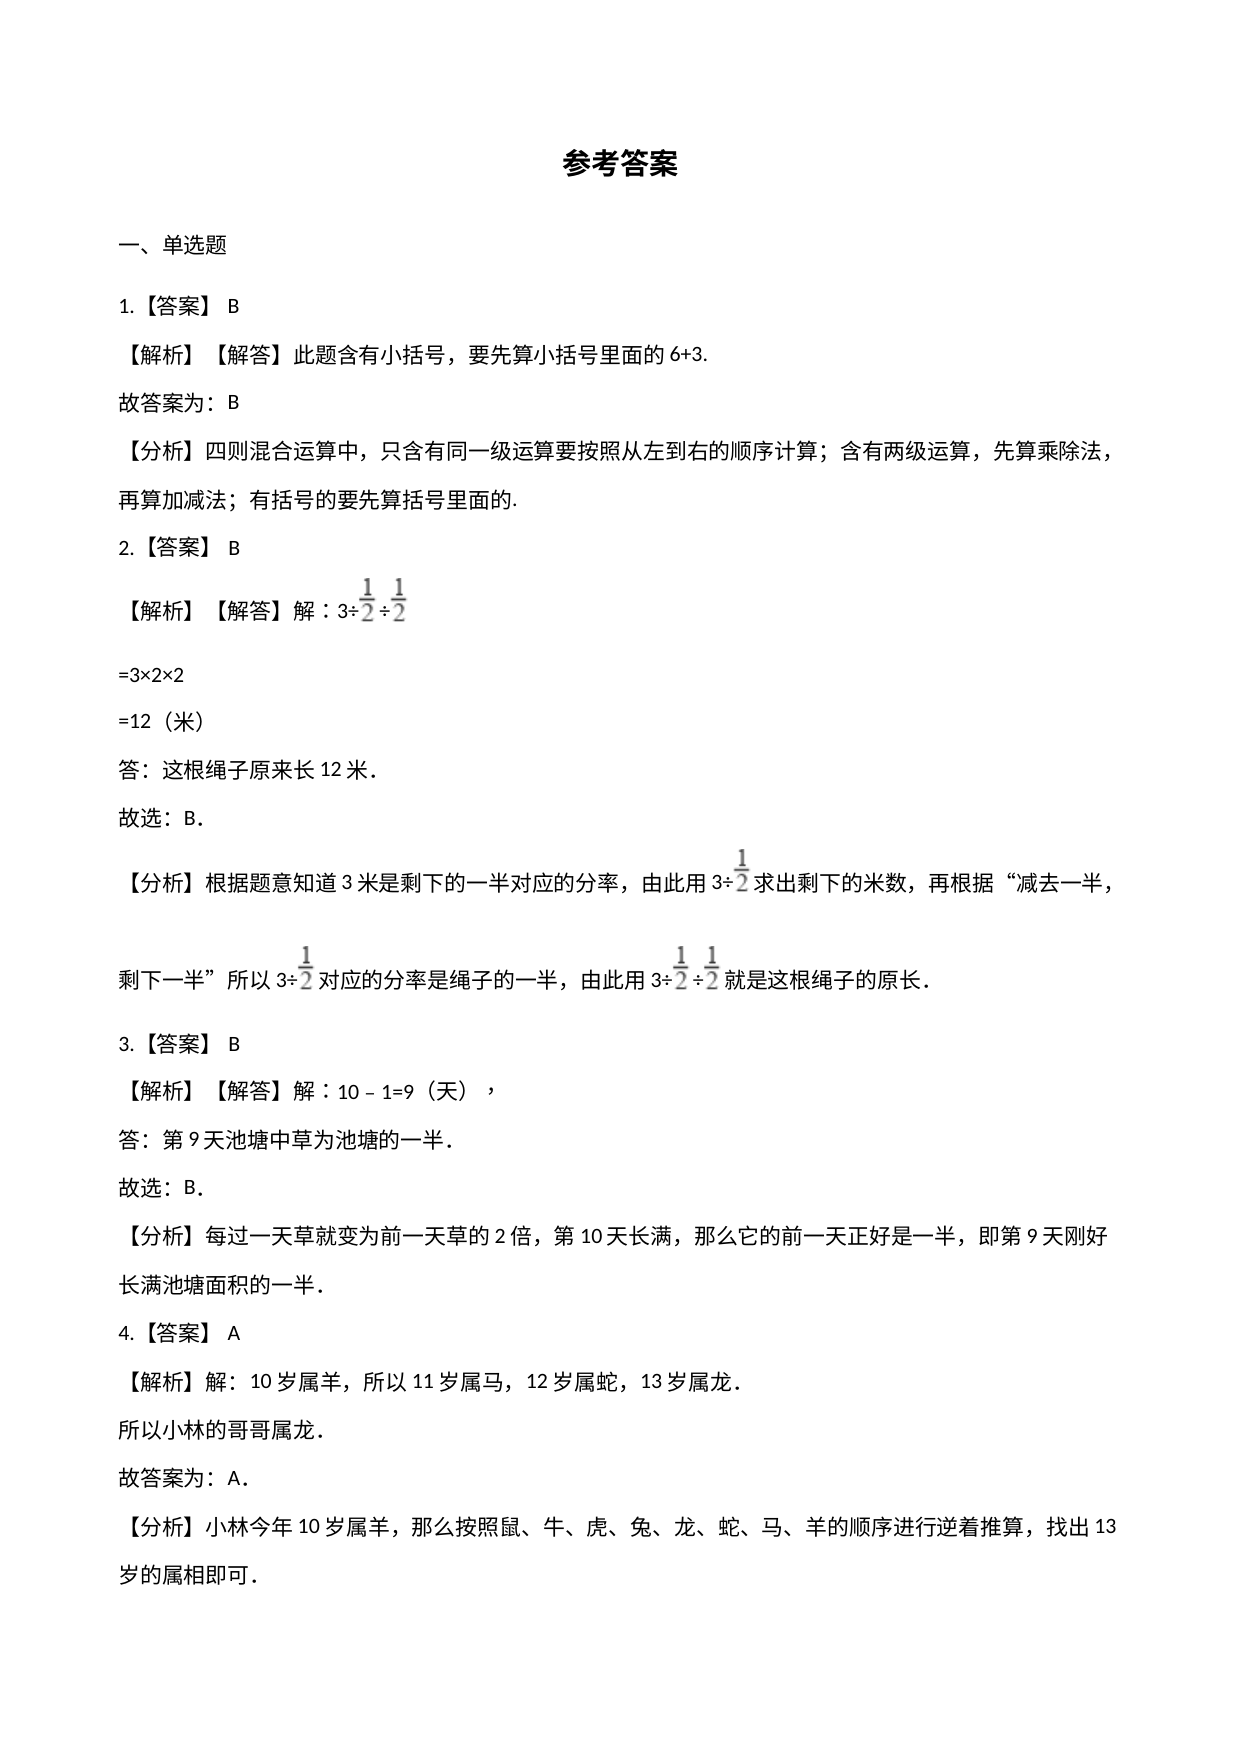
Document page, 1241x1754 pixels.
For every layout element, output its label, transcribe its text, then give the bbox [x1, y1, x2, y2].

picture [672, 946, 693, 991]
text 1.【答案】 B [118, 289, 1122, 321]
picture [390, 578, 411, 623]
text 【解析】【解答】解：3÷÷ [118, 578, 1122, 643]
text 【分析】四则混合运算中，只含有同一级运算要按照从左到右的顺序计算；含有两级运算，先算乘除法，再算加减法；有括号的要先算括号里面的. [118, 434, 1122, 515]
text 【解析】【解答】解：10﹣1=9（天）， [118, 1075, 1122, 1107]
text 【分析】根据题意知道3米是剩下的一半对应的分率，由此用3÷求出剩下的米数，再根据“减去一半，剩下一半”所以3÷对应的分率是绳子的一半，由此用3÷÷就是这根绳子的原长． [118, 849, 1122, 1012]
text =3×2×2 [118, 658, 1122, 691]
text 一、单选题 [118, 228, 1122, 261]
text 【分析】小林今年10岁属羊，那么按照鼠、牛、虎、兔、龙、蛇、马、羊的顺序进行逆着推算，找出13岁的属相即可． [118, 1509, 1122, 1591]
text 故选：B． [118, 801, 1122, 833]
text 4.【答案】 A [118, 1316, 1122, 1348]
text 3.【答案】 B [118, 1027, 1122, 1060]
picture [358, 578, 380, 623]
text 2.【答案】 B [118, 531, 1122, 563]
text 故答案为：A． [118, 1461, 1122, 1493]
text 故选：B． [118, 1171, 1122, 1203]
text 故答案为：B [118, 386, 1122, 418]
text 【分析】每过一天草就变为前一天草的2倍，第10天长满，那么它的前一天正好是一半，即第9天刚好长满池塘面积的一半． [118, 1219, 1122, 1300]
text =12（米） [118, 704, 1122, 737]
picture [297, 946, 318, 991]
text 参考答案 [118, 129, 1122, 194]
text 【解析】【解答】此题含有小括号，要先算小括号里面的6+3. [118, 337, 1122, 370]
picture [703, 946, 724, 991]
text 答：第9天池塘中草为池塘的一半． [118, 1122, 1122, 1155]
text 【解析】解：10岁属羊，所以11岁属马，12岁属蛇，13岁属龙． [118, 1364, 1122, 1397]
text 答：这根绳子原来长12米． [118, 752, 1122, 785]
text 所以小林的哥哥属龙． [118, 1413, 1122, 1445]
picture [733, 849, 754, 893]
